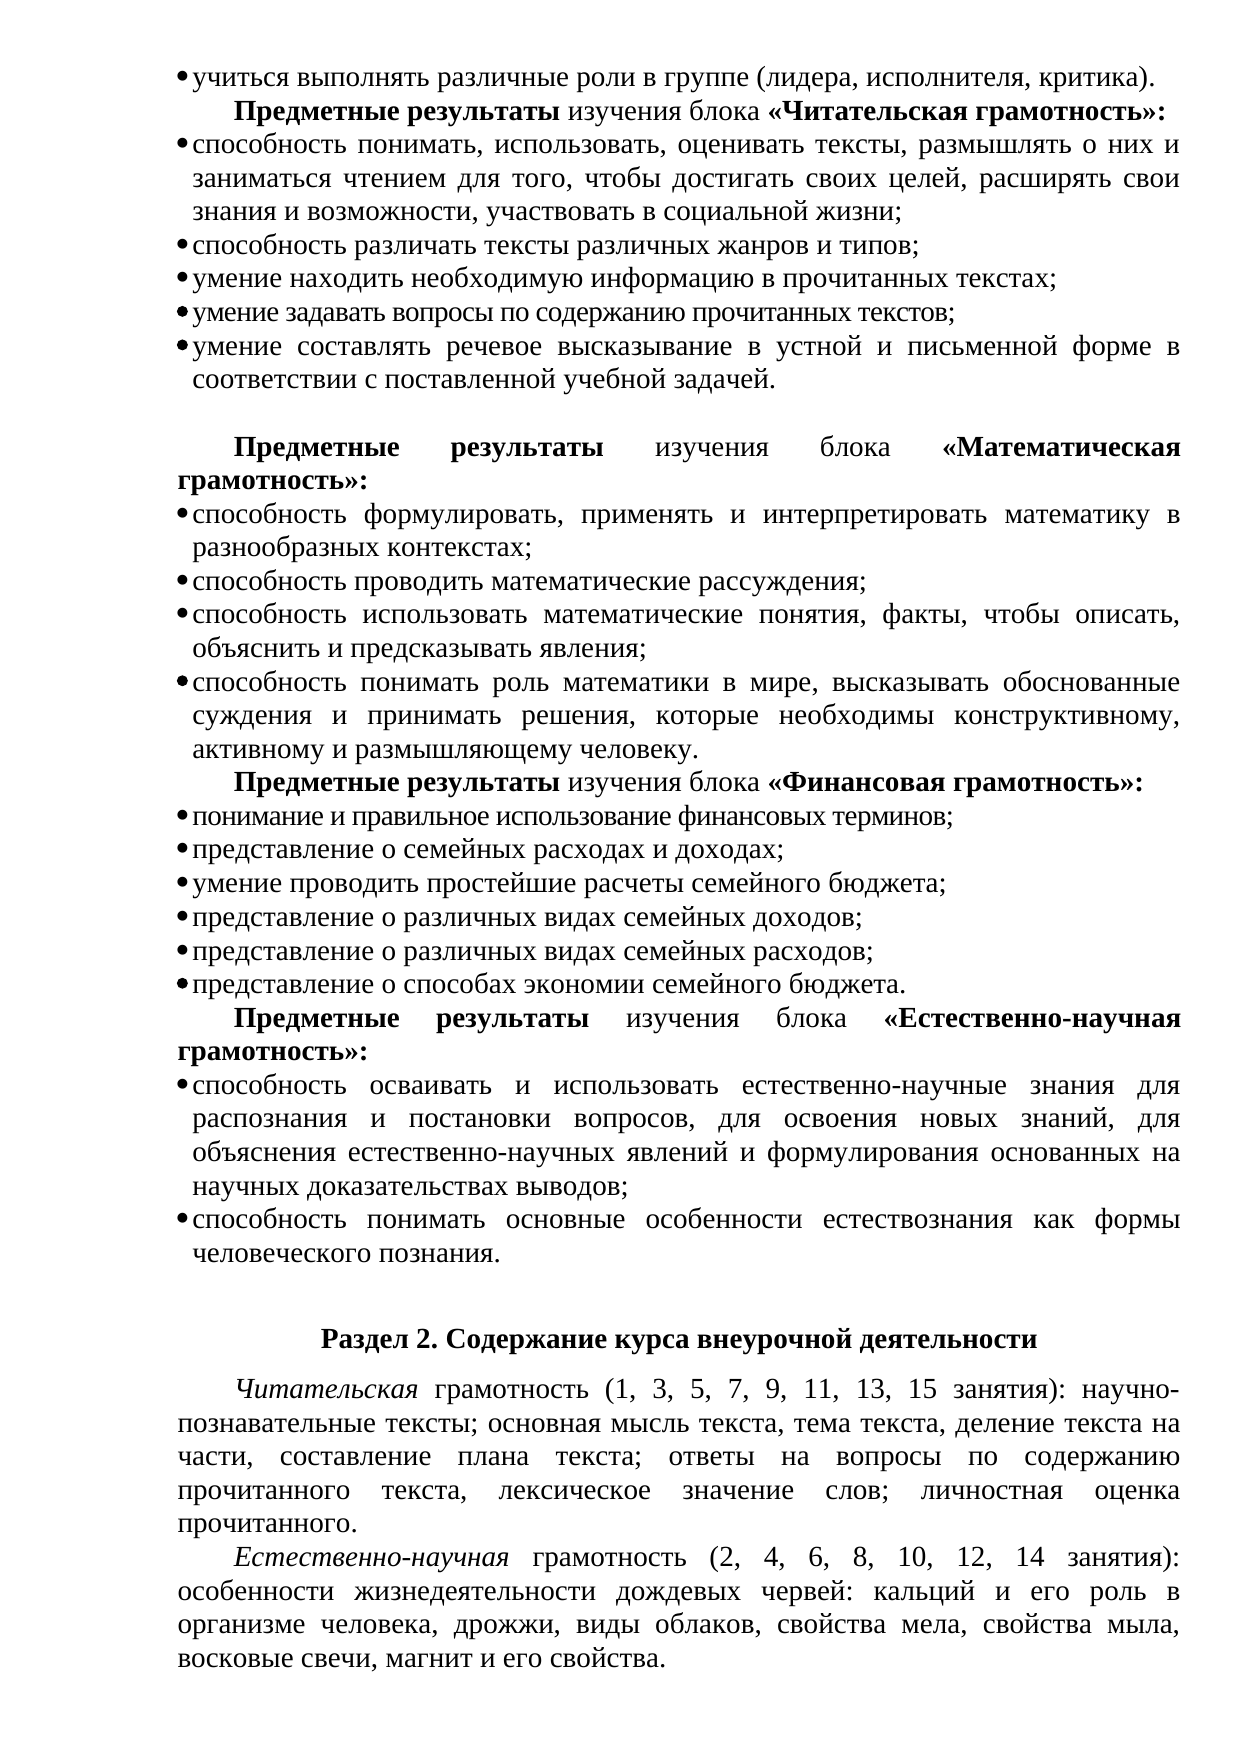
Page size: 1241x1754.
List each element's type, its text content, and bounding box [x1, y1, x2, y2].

list способность понимать роль математики в мире, высказывать обоснованные суждения и принимать решения, которые необходимы конструктивному, активному и размышляющему человеку. [177, 664, 1181, 764]
text Раздел 2. Содержание курса внеурочной деятельности [177, 1321, 1181, 1355]
list представление о семейных расходах и доходах; [177, 832, 1181, 865]
list учиться выполнять различные роли в группе (лидера, исполнителя, критика). [177, 59, 1181, 93]
text Предметные результаты изучения блока «Естественно-научная грамотность»: [177, 1000, 1181, 1067]
list представление о различных видах семейных расходов; [177, 933, 1181, 966]
list способность понимать, использовать, оценивать тексты, размышлять о них и заниматься чтением для того, чтобы достигать своих целей, расширять свои знания и возможности, участвовать в социальной жизни; [177, 126, 1181, 227]
list способность понимать основные особенности естествознания как формы человеческого познания. [177, 1201, 1181, 1268]
list способность осваивать и использовать естественно-научные знания для распознания и постановки вопросов, для освоения новых знаний, для объяснения естественно-научных явлений и формулирования основанных на научных доказательствах выводов; [177, 1067, 1181, 1201]
text Естественно-научная грамотность (2, 4, 6, 8, 10, 12, 14 занятия): особенности жизнедеятельности дождевых червей: кальций и его роль в организме человека, дрожжи, виды облаков, свойства мела, свойства мыла, восковые свечи, магнит и его свойства. [177, 1539, 1181, 1673]
list понимание и правильное использование финансовых терминов; [177, 798, 1181, 832]
text Читательская грамотность (1, 3, 5, 7, 9, 11, 13, 15 занятия): научно-познавательные тексты; основная мысль текста, тема текста, деление текста на части, составление плана текста; ответы на вопросы по содержанию прочитанного текста, лексическое значение слов; личностная оценка прочитанного. [177, 1371, 1181, 1539]
text Предметные результаты изучения блока «Финансовая грамотность»: [177, 764, 1181, 798]
list умение задавать вопросы по содержанию прочитанных текстов; [177, 294, 1181, 328]
list представление о различных видах семейных доходов; [177, 899, 1181, 933]
text Предметные результаты изучения блока «Читательская грамотность»: [177, 93, 1181, 126]
list умение составлять речевое высказывание в устной и письменной форме в соответствии с поставленной учебной задачей. [177, 328, 1181, 395]
list способность проводить математические рассуждения; [177, 563, 1181, 597]
list способность различать тексты различных жанров и типов; [177, 227, 1181, 261]
list умение проводить простейшие расчеты семейного бюджета; [177, 865, 1181, 899]
list способность формулировать, применять и интерпретировать математику в разнообразных контекстах; [177, 496, 1181, 563]
text Предметные результаты изучения блока «Математическая грамотность»: [177, 429, 1181, 496]
list способность использовать математические понятия, факты, чтобы описать, объяснить и предсказывать явления; [177, 597, 1181, 664]
list представление о способах экономии семейного бюджета. [177, 966, 1181, 1000]
list умение находить необходимую информацию в прочитанных текстах; [177, 261, 1181, 294]
